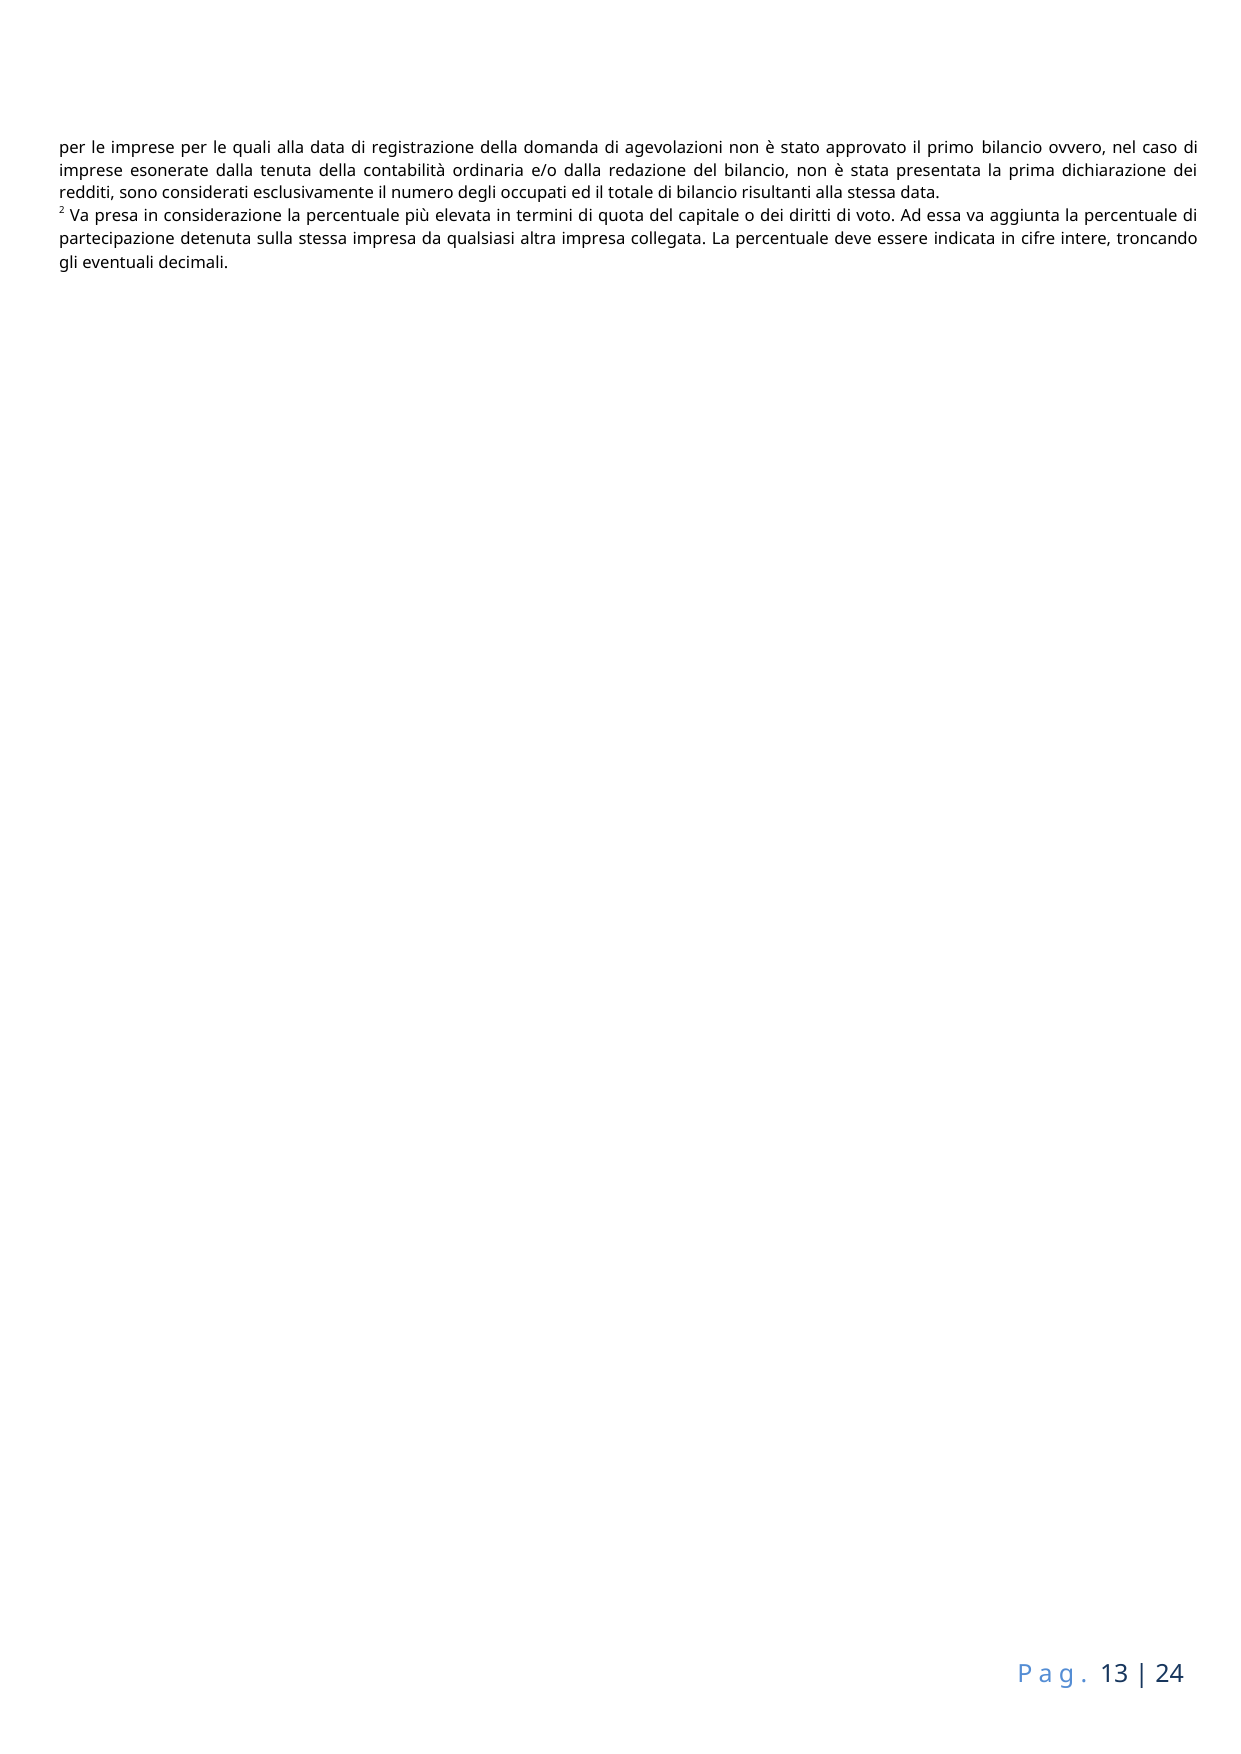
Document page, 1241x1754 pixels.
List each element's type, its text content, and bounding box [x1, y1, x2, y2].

text 2 Va presa in considerazione la percentuale più elevata in termini di quota del capitale o dei diritti di voto. Ad essa va aggiunta la percentuale di partecipazione detenuta sulla stessa impresa da qualsiasi altra impresa collegata. La percentuale deve essere indicata in cifre intere, troncando gli eventuali decimali. [59, 203, 1198, 273]
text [59, 135, 1198, 203]
